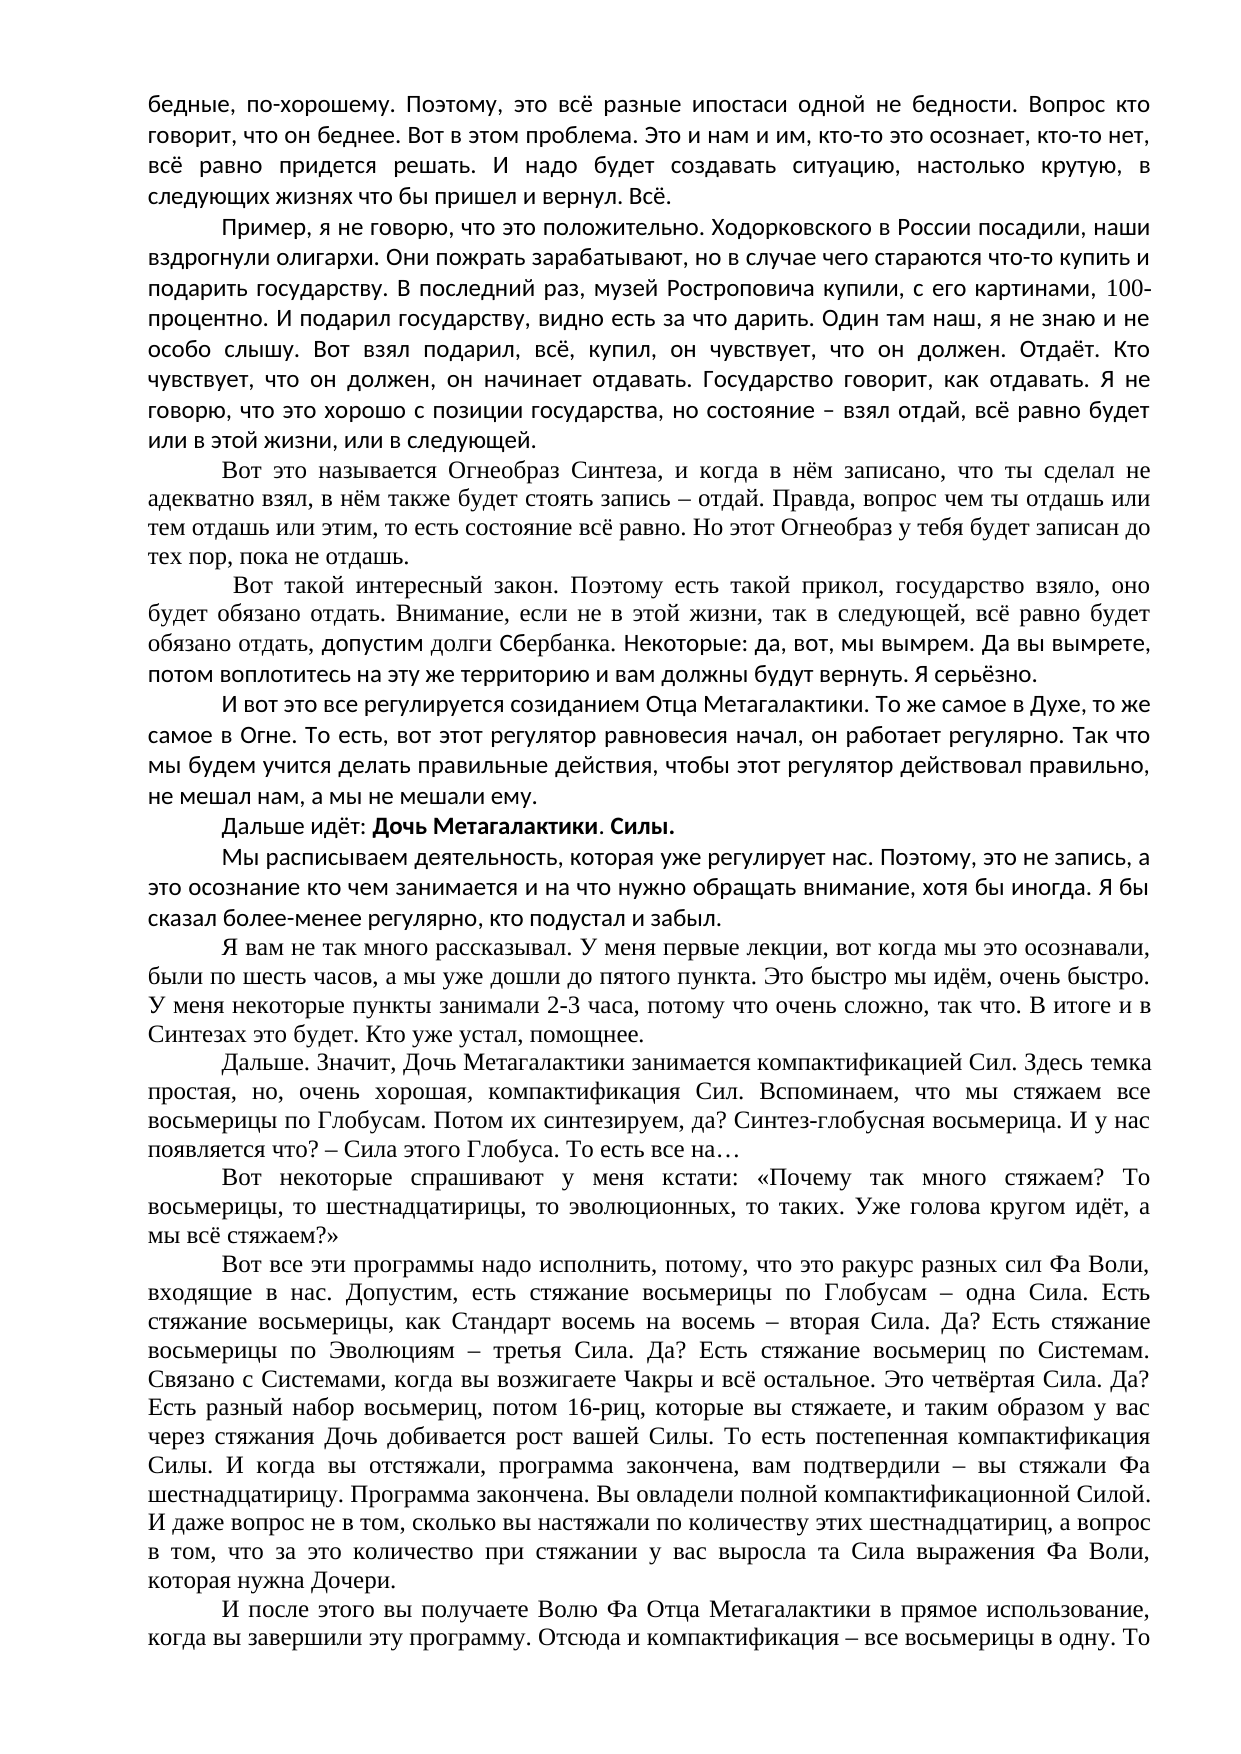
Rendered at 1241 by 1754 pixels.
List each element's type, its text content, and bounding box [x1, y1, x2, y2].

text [148, 1594, 1152, 1651]
text Вот все эти программы надо исполнить, потому, что это ракурс разных сил Фа Воли, входящие в нас. Допустим, есть стяжание восьмерицы по Глобусам – одна Сила. Есть стяжание восьмерицы, как Стандарт восемь на восемь – вторая Сила. Да? Есть стяжание восьмерицы по Эволюциям – третья Сила. Да? Есть стяжание восьмериц по Системам. Связано с Системами, когда вы возжигаете Чакры и всё остальное. Это четвёртая Сила. Да? Есть разный набор восьмериц, потом 16-риц, которые вы стяжаете, и таким образом у вас через стяжания Дочь добивается рост вашей Силы. То есть постепенная компактификация Силы. И когда вы отстяжали, программа закончена, вам подтвердили – вы стяжали Фа шестнадцатирицу. Программа закончена. Вы овладели полной компактификационной Силой. И даже вопрос не в том, сколько вы настяжали по количеству этих шестнадцатириц, а вопрос в том, что за это количество при стяжании у вас выросла та Сила выражения Фа Воли, которая нужна Дочери. [148, 1249, 1152, 1594]
text Пример, я не говорю, что это положительно. Ходорковского в России посадили, наши вздрогнули олигархи. Они пожрать зарабатывают, но в случае чего стараются что-то купить и подарить государству. В последний раз, музей Ростроповича купили, с его картинами, 100-процентно. И подарил государству, видно есть за что дарить. Один там наш, я не знаю и не особо слышу. Вот взял подарил, всё, купил, он чувствует, что он должен. Отдаёт. Кто чувствует, что он должен, он начинает отдавать. Государство говорит, как отдавать. Я не говорю, что это хорошо с позиции государства, но состояние – взял отдай, всё равно будет или в этой жизни, или в следующей. [148, 211, 1152, 455]
text Вот это называется Огнеобраз Синтеза, и когда в нём записано, что ты сделал не адекватно взял, в нём также будет стоять запись – отдай. Правда, вопрос чем ты отдашь или тем отдашь или этим, то есть состояние всё равно. Но этот Огнеобраз у тебя будет записан до тех пор, пока не отдашь. [148, 455, 1152, 570]
text Вот некоторые спрашивают у меня кстати: «Почему так много стяжаем? То восьмерицы, то шестнадцатирицы, то эволюционных, то таких. Уже голова кругом идёт, а мы всё стяжаем?» [148, 1162, 1152, 1249]
text Дальше идёт: Дочь Метагалактики. Силы. [148, 810, 1152, 841]
text Мы расписываем деятельность, которая уже регулирует нас. Поэтому, это не запись, а это осознание кто чем занимается и на что нужно обращать внимание, хотя бы иногда. Я бы сказал более-менее регулярно, кто подустал и забыл. [148, 841, 1152, 932]
text Вот такой интересный закон. Поэтому есть такой прикол, государство взяло, оно будет обязано отдать. Внимание, если не в этой жизни, так в следующей, всё равно будет обязано отдать, допустим долги Сбербанка. Некоторые: да, вот, мы вымрем. Да вы вымрете, потом воплотитесь на эту же территорию и вам должны будут вернуть. Я серьёзно. [148, 570, 1152, 688]
text И вот это все регулируется созиданием Отца Метагалактики. То же самое в Духе, то же самое в Огне. То есть, вот этот регулятор равновесия начал, он работает регулярно. Так что мы будем учится делать правильные действия, чтобы этот регулятор действовал правильно, не мешал нам, а мы не мешали ему. [148, 688, 1152, 810]
text Я вам не так много рассказывал. У меня первые лекции, вот когда мы это осознавали, были по шесть часов, а мы уже дошли до пятого пункта. Это быстро мы идём, очень быстро. У меня некоторые пункты занимали 2-3 часа, потому что очень сложно, так что. В итоге и в Синтезах это будет. Кто уже устал, помощнее. [148, 932, 1152, 1047]
text Дальше. Значит, Дочь Метагалактики занимается компактификацией Сил. Здесь темка простая, но, очень хорошая, компактификация Сил. Вспоминаем, что мы стяжаем все восьмерицы по Глобусам. Потом их синтезируем, да? Синтез-глобусная восьмерица. И у нас появляется что? – Сила этого Глобуса. То есть все на… [148, 1047, 1152, 1162]
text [148, 88, 1152, 211]
